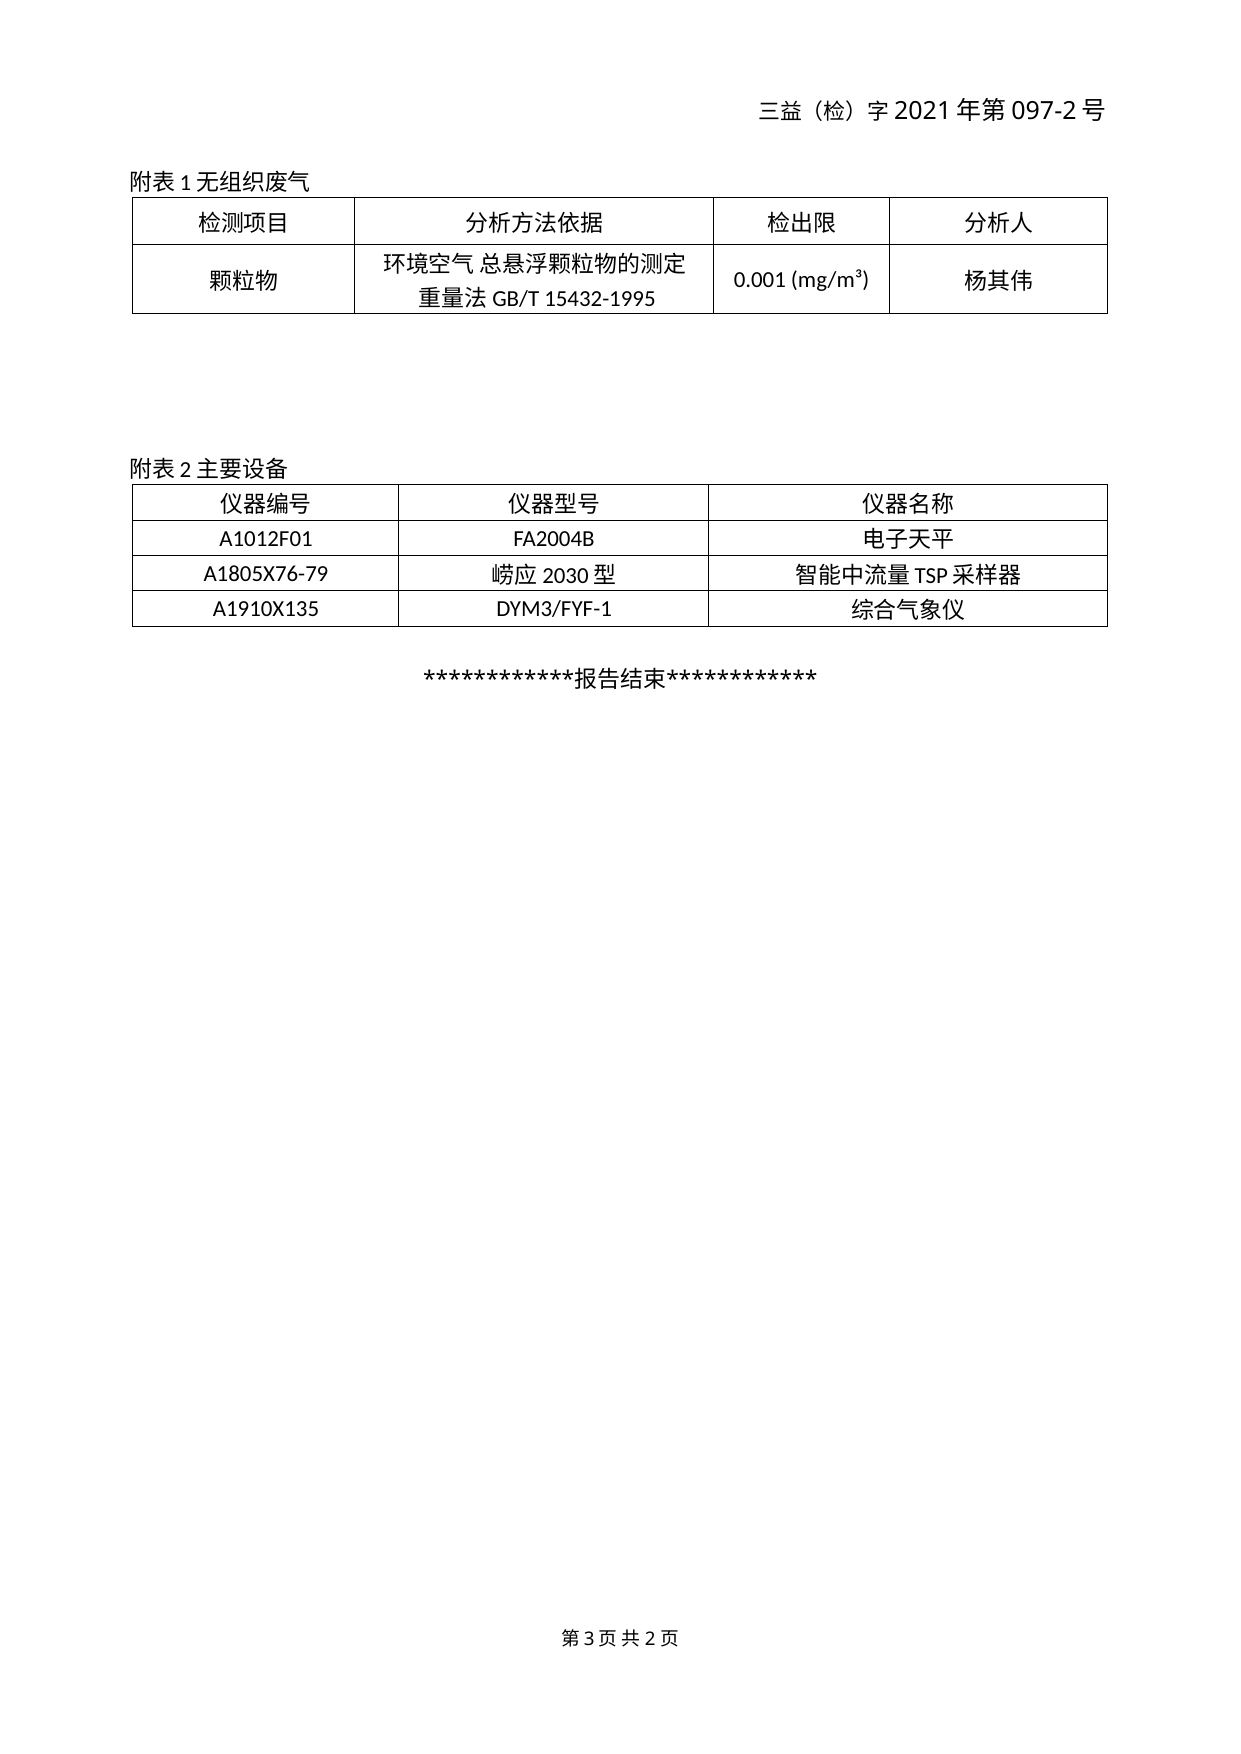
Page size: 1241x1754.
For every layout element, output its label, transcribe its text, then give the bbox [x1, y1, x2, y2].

text 附表1 无组织废气 [74, 163, 1166, 197]
table_cell A1805X76-79 [133, 556, 398, 590]
table_header 检测项目 [133, 198, 354, 244]
table_cell 0.001 (mg/m³) [714, 245, 889, 313]
table_header 检出限 [714, 198, 889, 244]
table_cell 颗粒物 [133, 245, 354, 313]
table_cell 综合气象仪 [709, 591, 1107, 626]
table_header 分析方法依据 [355, 198, 713, 244]
table_cell DYM3/FYF-1 [399, 591, 708, 626]
table_cell FA2004B [399, 521, 708, 555]
table_header 仪器编号 [133, 485, 398, 519]
table_cell 环境空气 总悬浮颗粒物的测定 重量法 GB/T 15432-1995 [355, 245, 713, 313]
table_cell 杨其伟 [890, 245, 1107, 313]
text 附表2 主要设备 [74, 450, 1166, 484]
table_cell 电子天平 [709, 521, 1107, 555]
table_header 仪器型号 [399, 485, 708, 519]
table_header 分析人 [890, 198, 1107, 244]
text ************报告结束************ [74, 661, 1166, 695]
table_cell 智能中流量TSP采样器 [709, 556, 1107, 590]
table_cell A1910X135 [133, 591, 398, 626]
table_header 仪器名称 [709, 485, 1107, 519]
table_cell A1012F01 [133, 521, 398, 555]
table_cell 崂应2030型 [399, 556, 708, 590]
